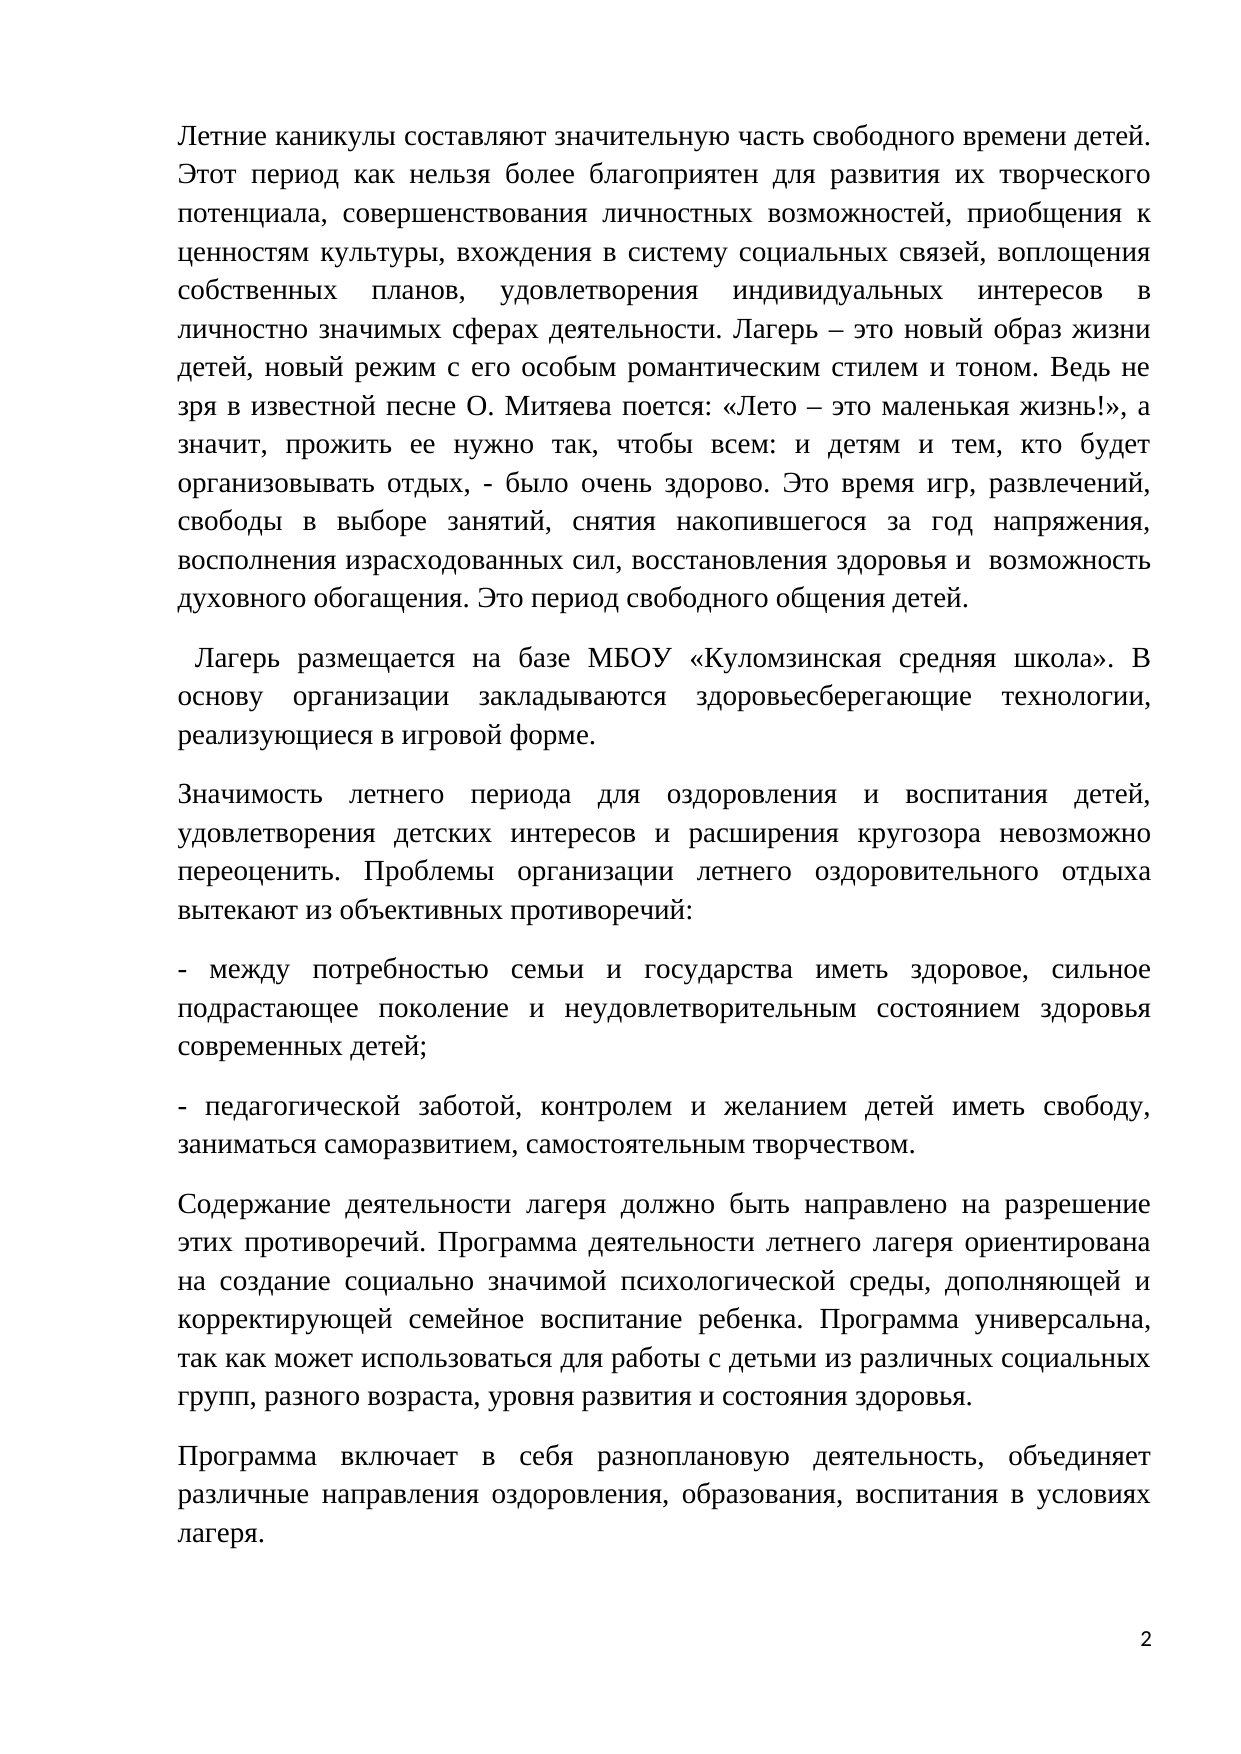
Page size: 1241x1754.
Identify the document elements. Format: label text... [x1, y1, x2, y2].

text Содержание деятельности лагеря должно быть направлено на разрешение этих противоречий. Программа деятельности летнего лагеря ориентирована на создание социально значимой психологической среды, дополняющей и корректирующей семейное воспитание ребенка. Программа универсальна, так как может использоваться для работы с детьми из различных социальных групп, разного возраста, уровня развития и состояния здоровья. [177, 1186, 1152, 1412]
text - между потребностью семьи и государства иметь здоровое, сильное подрастающее поколение и неудовлетворительным состоянием здоровья современных детей; [177, 951, 1152, 1062]
text - педагогической заботой, контролем и желанием детей иметь свободу, заниматься саморазвитием, самостоятельным творчеством. [177, 1088, 1152, 1160]
text Значимость летнего периода для оздоровления и воспитания детей, удовлетворения детских интересов и расширения кругозора невозможно переоценить. Проблемы организации летнего оздоровительного отдыха вытекают из объективных противоречий: [177, 776, 1152, 926]
text Летние каникулы составляют значительную часть свободного времени детей. Этот период как нельзя более благоприятен для развития их творческого потенциала, совершенствования личностных возможностей, приобщения к ценностям культуры, вхождения в систему социальных связей, воплощения собственных планов, удовлетворения индивидуальных интересов в личностно значимых сферах деятельности. Лагерь – это новый образ жизни детей, новый режим с его особым романтическим стилем и тоном. Ведь не зря в известной песне О. Митяева поется: «Лето – это маленькая жизнь!», а значит, прожить ее нужно так, чтобы всем: и детям и тем, кто будет организовывать отдых, - было очень здорово. Это время игр, развлечений, свободы в выборе занятий, снятия накопившегося за год напряжения, восполнения израсходованных сил, восстановления здоровья и возможность духовного обогащения. Это период свободного общения детей. [177, 118, 1152, 614]
text Программа включает в себя разноплановую деятельность, объединяет различные направления оздоровления, образования, воспитания в условиях лагеря. [177, 1438, 1152, 1548]
text Лагерь размещается на базе МБОУ «Куломзинская средняя школа». В основу организации закладываются здоровьесберегающие технологии, реализующиеся в игровой форме. [177, 640, 1152, 751]
